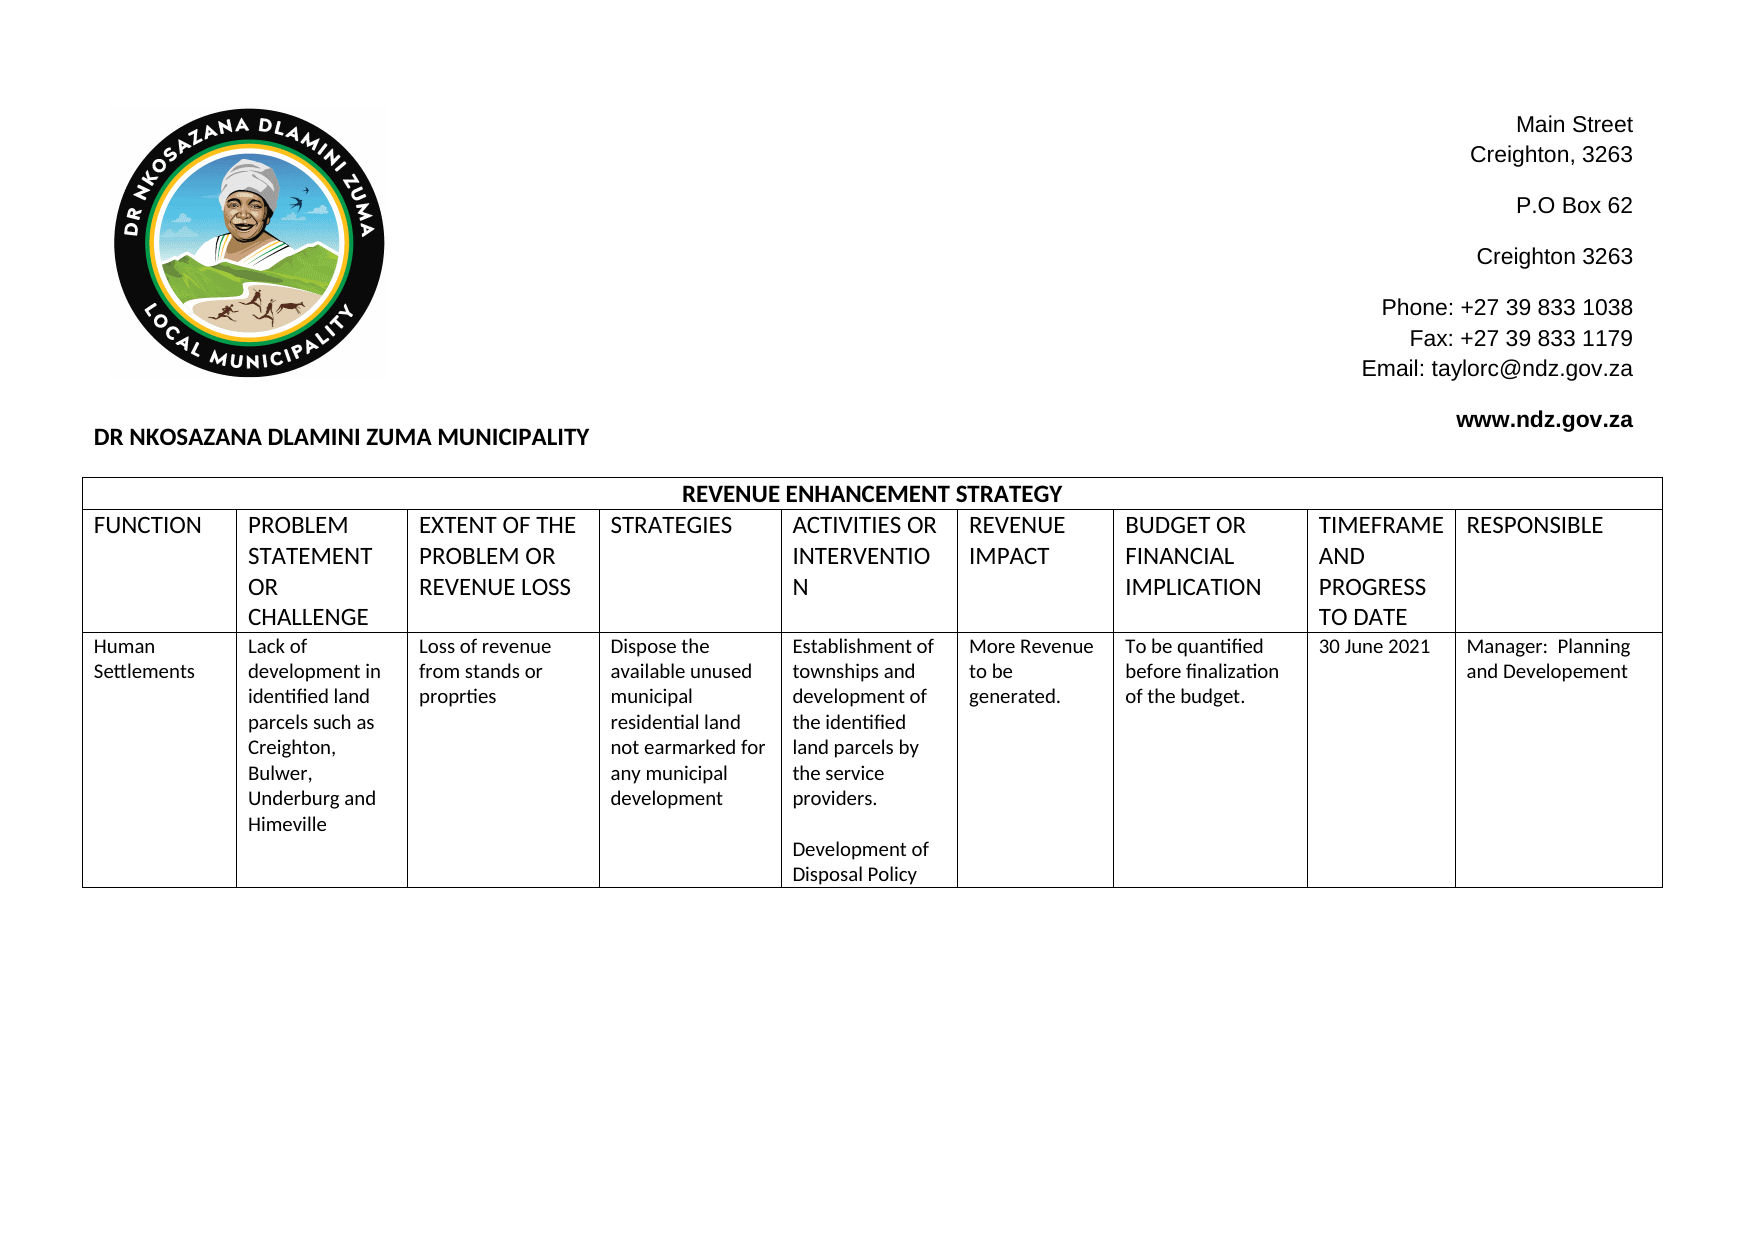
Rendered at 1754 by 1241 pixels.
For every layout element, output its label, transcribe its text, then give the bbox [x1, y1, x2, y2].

table_cell 30 June 2021 [1308, 633, 1455, 887]
table_cell Lack of development in identified land parcels such as Creighton, Bulwer, Underburg and Himeville [237, 633, 407, 887]
table_cell Loss of revenue from stands or proprties [408, 633, 599, 887]
table_cell More Revenue to be generated. [958, 633, 1113, 887]
table_cell REVENUE IMPACT [958, 510, 1113, 632]
table_cell FUNCTION [83, 510, 236, 632]
text DR NKOSAZANA DLAMINI ZUMA MUNICIPALITY [94, 421, 1651, 452]
table_cell TIMEFRAME AND PROGRESS TO DATE [1308, 510, 1455, 632]
table_cell To be quantified before finalization of the budget. [1114, 633, 1307, 887]
table_cell RESPONSIBLE [1456, 510, 1662, 632]
table_cell Establishment of townships and development of the identified land parcels by the service providers. Development of Disposal Policy [782, 633, 957, 887]
table_cell EXTENT OF THE PROBLEM OR REVENUE LOSS [408, 510, 599, 632]
table_cell STRATEGIES [600, 510, 781, 632]
table_cell Dispose the available unused municipal residential land not earmarked for any municipal development [600, 633, 781, 887]
table_cell Human Settlements [83, 633, 236, 887]
table_cell BUDGET OR FINANCIAL IMPLICATION [1114, 510, 1307, 632]
picture [106, 106, 389, 378]
table_header REVENUE ENHANCEMENT STRATEGY [83, 478, 1662, 509]
table_cell ACTIVITIES OR INTERVENTION [782, 510, 957, 632]
table_cell Manager: Planning and Developement [1456, 633, 1662, 887]
table_cell PROBLEM STATEMENT OR CHALLENGE [237, 510, 407, 632]
